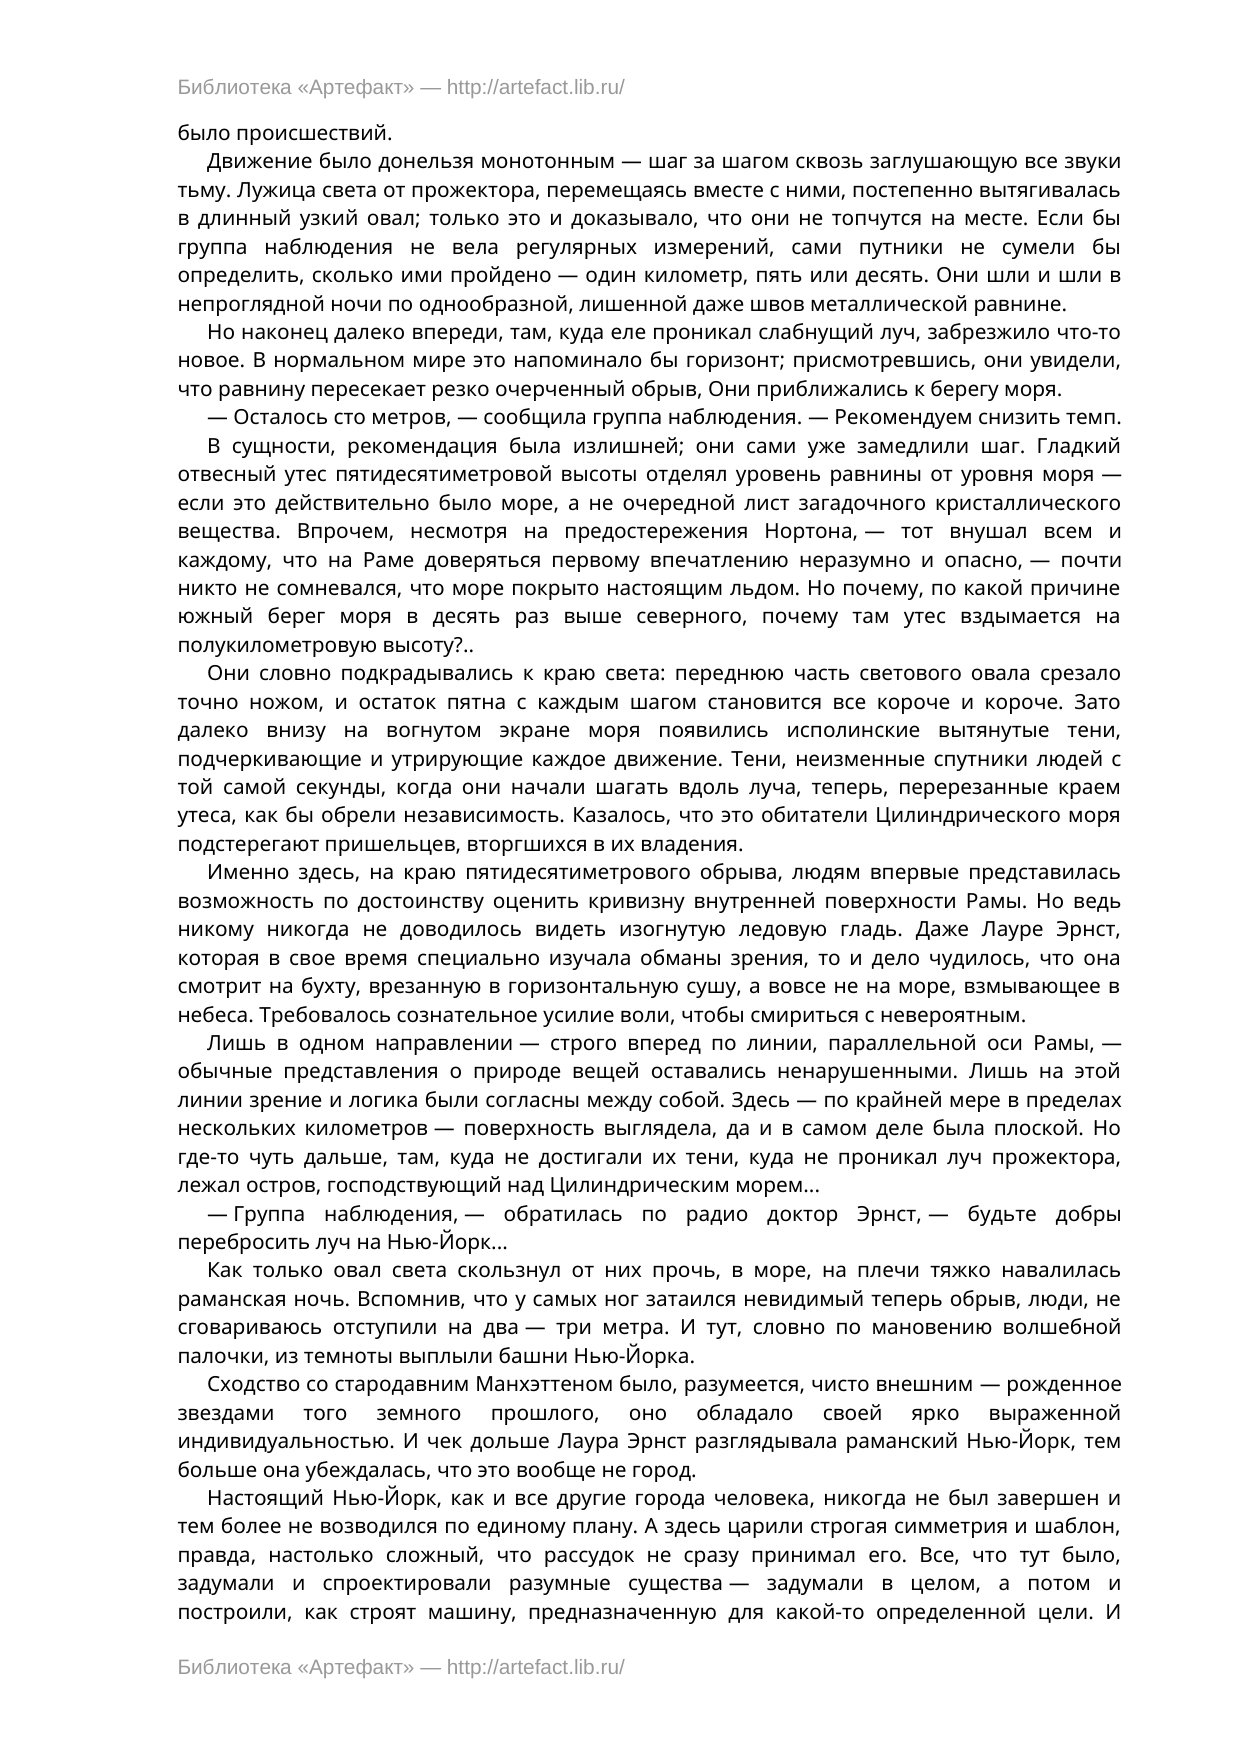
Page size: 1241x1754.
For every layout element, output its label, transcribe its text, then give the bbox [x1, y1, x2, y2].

text Сходство со стародавним Манхэттеном было, разумеется, чисто внешним — рожденное звездами того земного прошлого, оно обладало своей ярко выраженной индивидуальностью. И чек дольше Лаура Эрнст разглядывала раманский Нью-Йорк, тем больше она убеждалась, что это вообще не город. [177, 1369, 1122, 1483]
text — Группа наблюдения, — обратилась по радио доктор Эрнст, — будьте добры перебросить луч на Нью-Йорк... [177, 1199, 1122, 1256]
text В сущности, рекомендация была излишней; они сами уже замедлили шаг. Гладкий отвесный утес пятидесятиметровой высоты отделял уровень равнины от уровня моря — если это действительно было море, а не очередной лист загадочного кристаллического вещества. Впрочем, несмотря на предостережения Нортона, — тот внушал всем и каждому, что на Раме доверяться первому впечатлению неразумно и опасно, — почти никто не сомневался, что море покрыто настоящим льдом. Но почему, по какой причине южный берег моря в десять раз выше северного, почему там утес вздымается на полукилометровую высоту?.. [177, 431, 1122, 658]
text Лишь в одном направлении — строго вперед по линии, параллельной оси Рамы, — обычные представления о природе вещей оставались ненарушенными. Лишь на этой линии зрение и логика были согласны между собой. Здесь — по крайней мере в пределах нескольких километров — поверхность выглядела, да и в самом деле была плоской. Но где-то чуть дальше, там, куда не достигали их тени, куда не проникал луч прожектора, лежал остров, господствующий над Цилиндрическим морем... [177, 1028, 1122, 1199]
text Движение было донельзя монотонным — шаг за шагом сквозь заглушающую все звуки тьму. Лужица света от прожектора, перемещаясь вместе с ними, постепенно вытягивалась в длинный узкий овал; только это и доказывало, что они не топчутся на месте. Если бы группа наблюдения не вела регулярных измерений, сами путники не сумели бы определить, сколько ими пройдено — один километр, пять или десять. Они шли и шли в непроглядной ночи по однообразной, лишенной даже швов металлической равнине. [177, 147, 1122, 317]
text Они словно подкрадывались к краю света: переднюю часть светового овала срезало точно ножом, и остаток пятна с каждым шагом становится все короче и короче. Зато далеко внизу на вогнутом экране моря появились исполинские вытянутые тени, подчеркивающие и утрирующие каждое движение. Тени, неизменные спутники людей с той самой секунды, когда они начали шагать вдоль луча, теперь, перерезанные краем утеса, как бы обрели независимость. Казалось, что это обитатели Цилиндрического моря подстерегают пришельцев, вторгшихся в их владения. [177, 658, 1122, 857]
text Именно здесь, на краю пятидесятиметрового обрыва, людям впервые представилась возможность по достоинству оценить кривизну внутренней поверхности Рамы. Но ведь никому никогда не доводилось видеть изогнутую ледовую гладь. Даже Лауре Эрнст, которая в свое время специально изучала обманы зрения, то и дело чудилось, что она смотрит на бухту, врезанную в горизонтальную сушу, а вовсе не на море, взмывающее в небеса. Требовалось сознательное усилие воли, чтобы смириться с невероятным. [177, 857, 1122, 1028]
text — Осталось сто метров, — сообщила группа наблюдения. — Рекомендуем снизить темп. [177, 402, 1122, 431]
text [177, 118, 1122, 147]
text Как только овал света скользнул от них прочь, в море, на плечи тяжко навалилась раманская ночь. Вспомнив, что у самых ног затаился невидимый теперь обрыв, люди, не сговариваюсь отступили на два — три метра. И тут, словно по мановению волшебной палочки, из темноты выплыли башни Нью-Йорка. [177, 1256, 1122, 1369]
text Но наконец далеко впереди, там, куда еле проникал слабнущий луч, забрезжило что-то новое. В нормальном мире это напоминало бы горизонт; присмотревшись, они увидели, что равнину пересекает резко очерченный обрыв, Они приближались к берегу моря. [177, 317, 1122, 402]
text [177, 1483, 1122, 1625]
